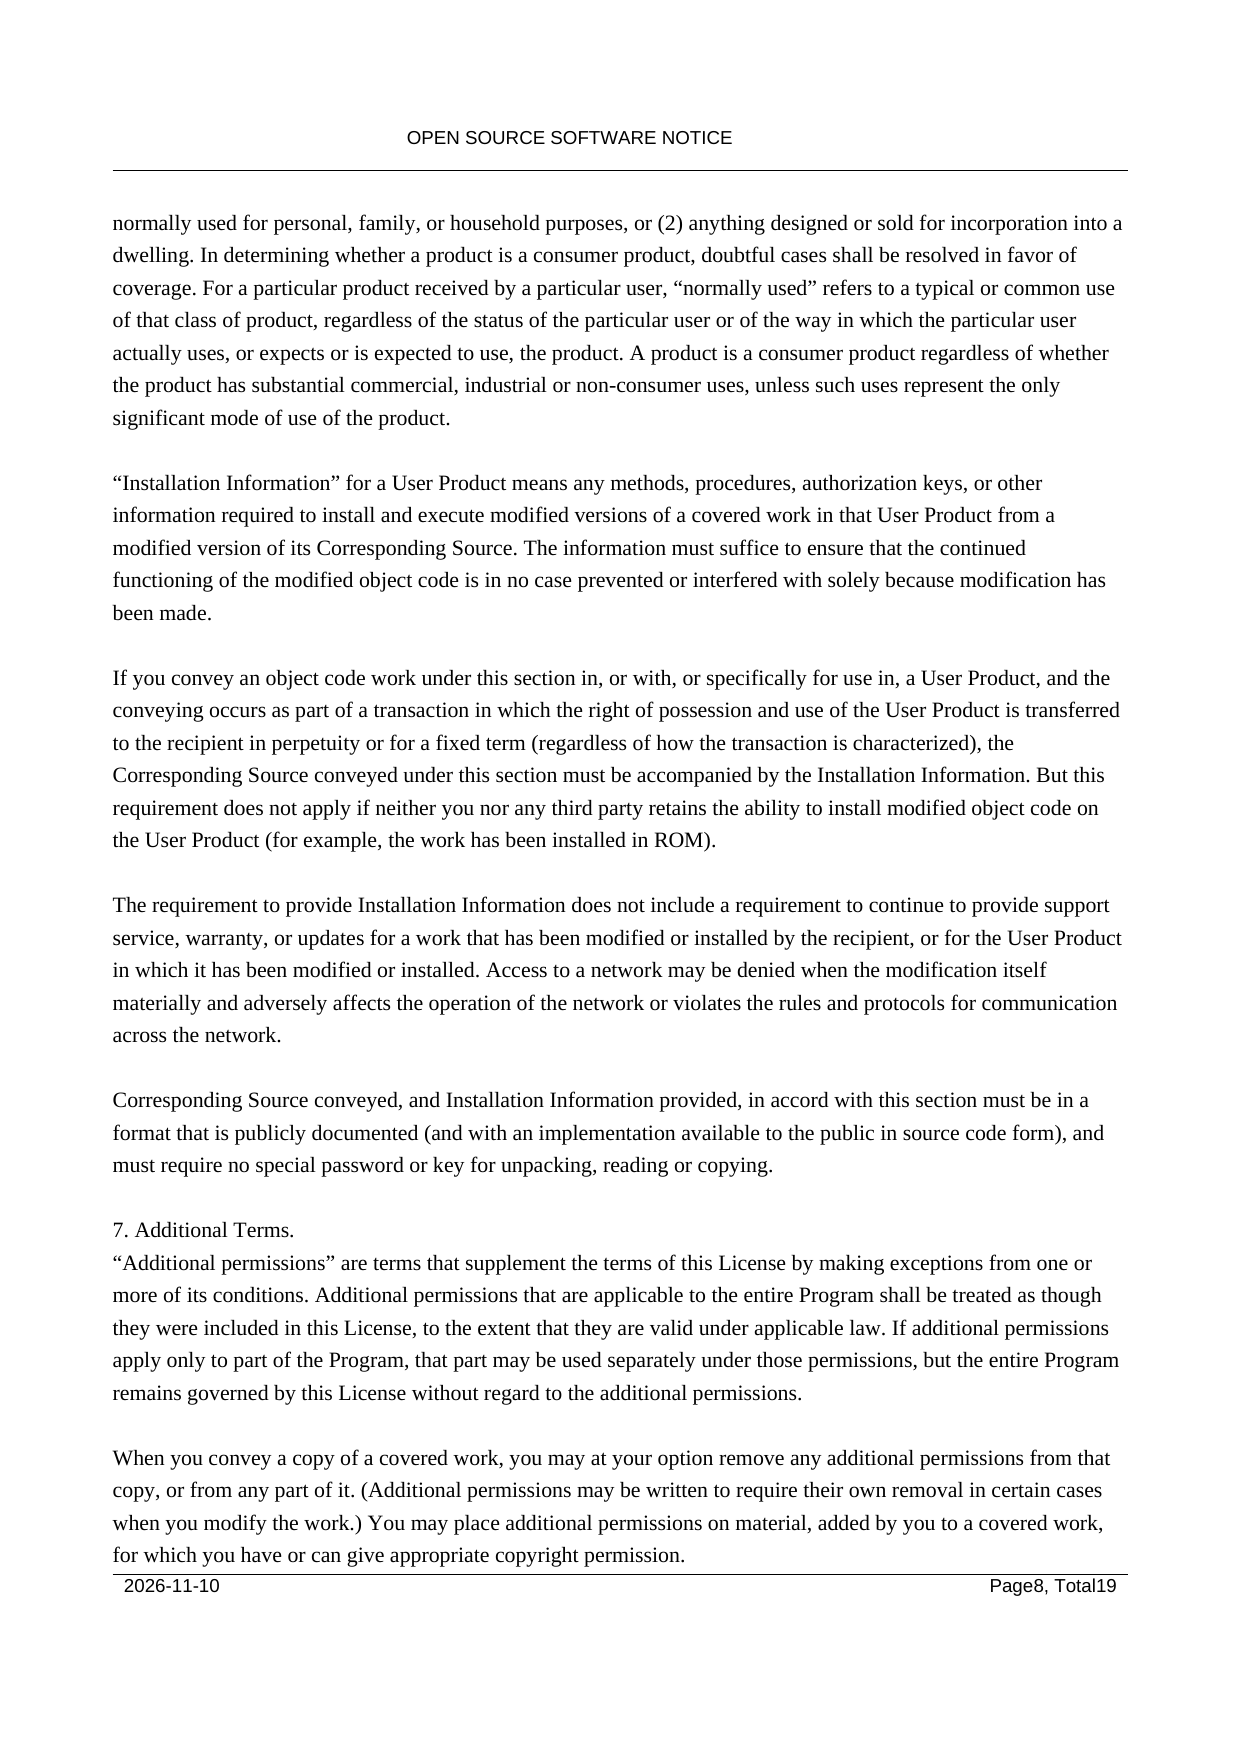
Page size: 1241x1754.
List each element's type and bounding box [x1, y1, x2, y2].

text [112, 206, 1128, 1571]
